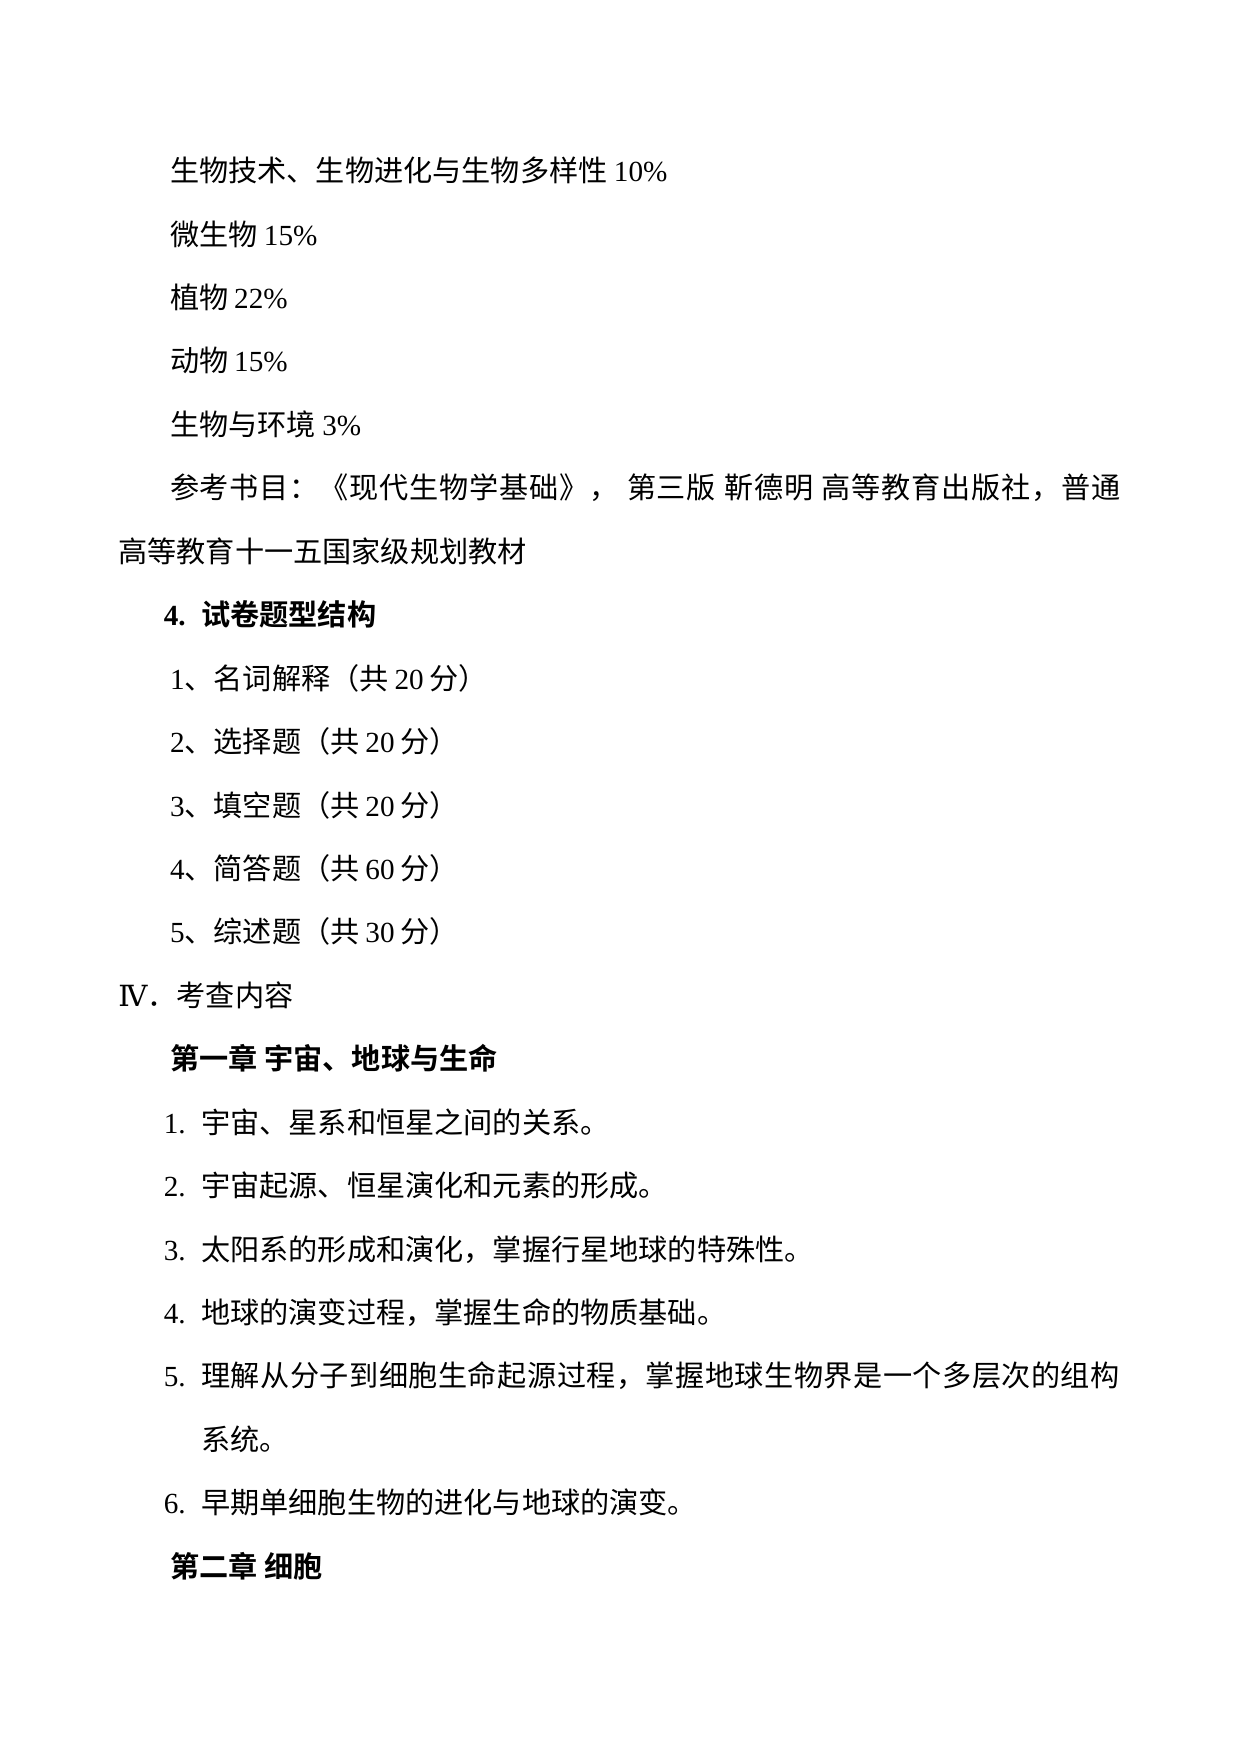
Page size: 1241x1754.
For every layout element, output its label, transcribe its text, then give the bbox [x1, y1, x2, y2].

list 宇宙、星系和恒星之间的关系。 [163, 1099, 1122, 1142]
list 地球的演变过程，掌握生命的物质基础。 [163, 1289, 1122, 1332]
list 选择题（共20分） [118, 719, 1122, 761]
list 试卷题型结构 [163, 592, 1122, 634]
text 微生物 15% [118, 211, 1122, 253]
text 植物22% [118, 274, 1122, 317]
text 动物15% [118, 338, 1122, 380]
list 名词解释（共20分） [118, 655, 1122, 697]
text 参考书目：《现代生物学基础》， 第三版 靳德明 高等教育出版社，普通高等教育十一五国家级规划教材 [118, 465, 1122, 571]
text 生物与环境 3% [118, 401, 1122, 444]
text 5、综述题（共30分） [118, 909, 1122, 951]
list 太阳系的形成和演化，掌握行星地球的特殊性。 [163, 1226, 1122, 1268]
text 4、简答题（共60分） [118, 846, 1122, 888]
text Ⅳ．考查内容 [118, 972, 1122, 1015]
text 3、填空题（共20分） [118, 782, 1122, 824]
list 早期单细胞生物的进化与地球的演变。 [163, 1480, 1122, 1522]
list 宇宙起源、恒星演化和元素的形成。 [163, 1163, 1122, 1205]
text 第一章 宇宙、地球与生命 [118, 1036, 1122, 1078]
text 生物技术、生物进化与生物多样性 10% [118, 148, 1122, 190]
text 第二章 细胞 [118, 1543, 1122, 1586]
list 理解从分子到细胞生命起源过程，掌握地球生物界是一个多层次的组构系统。 [163, 1353, 1122, 1459]
